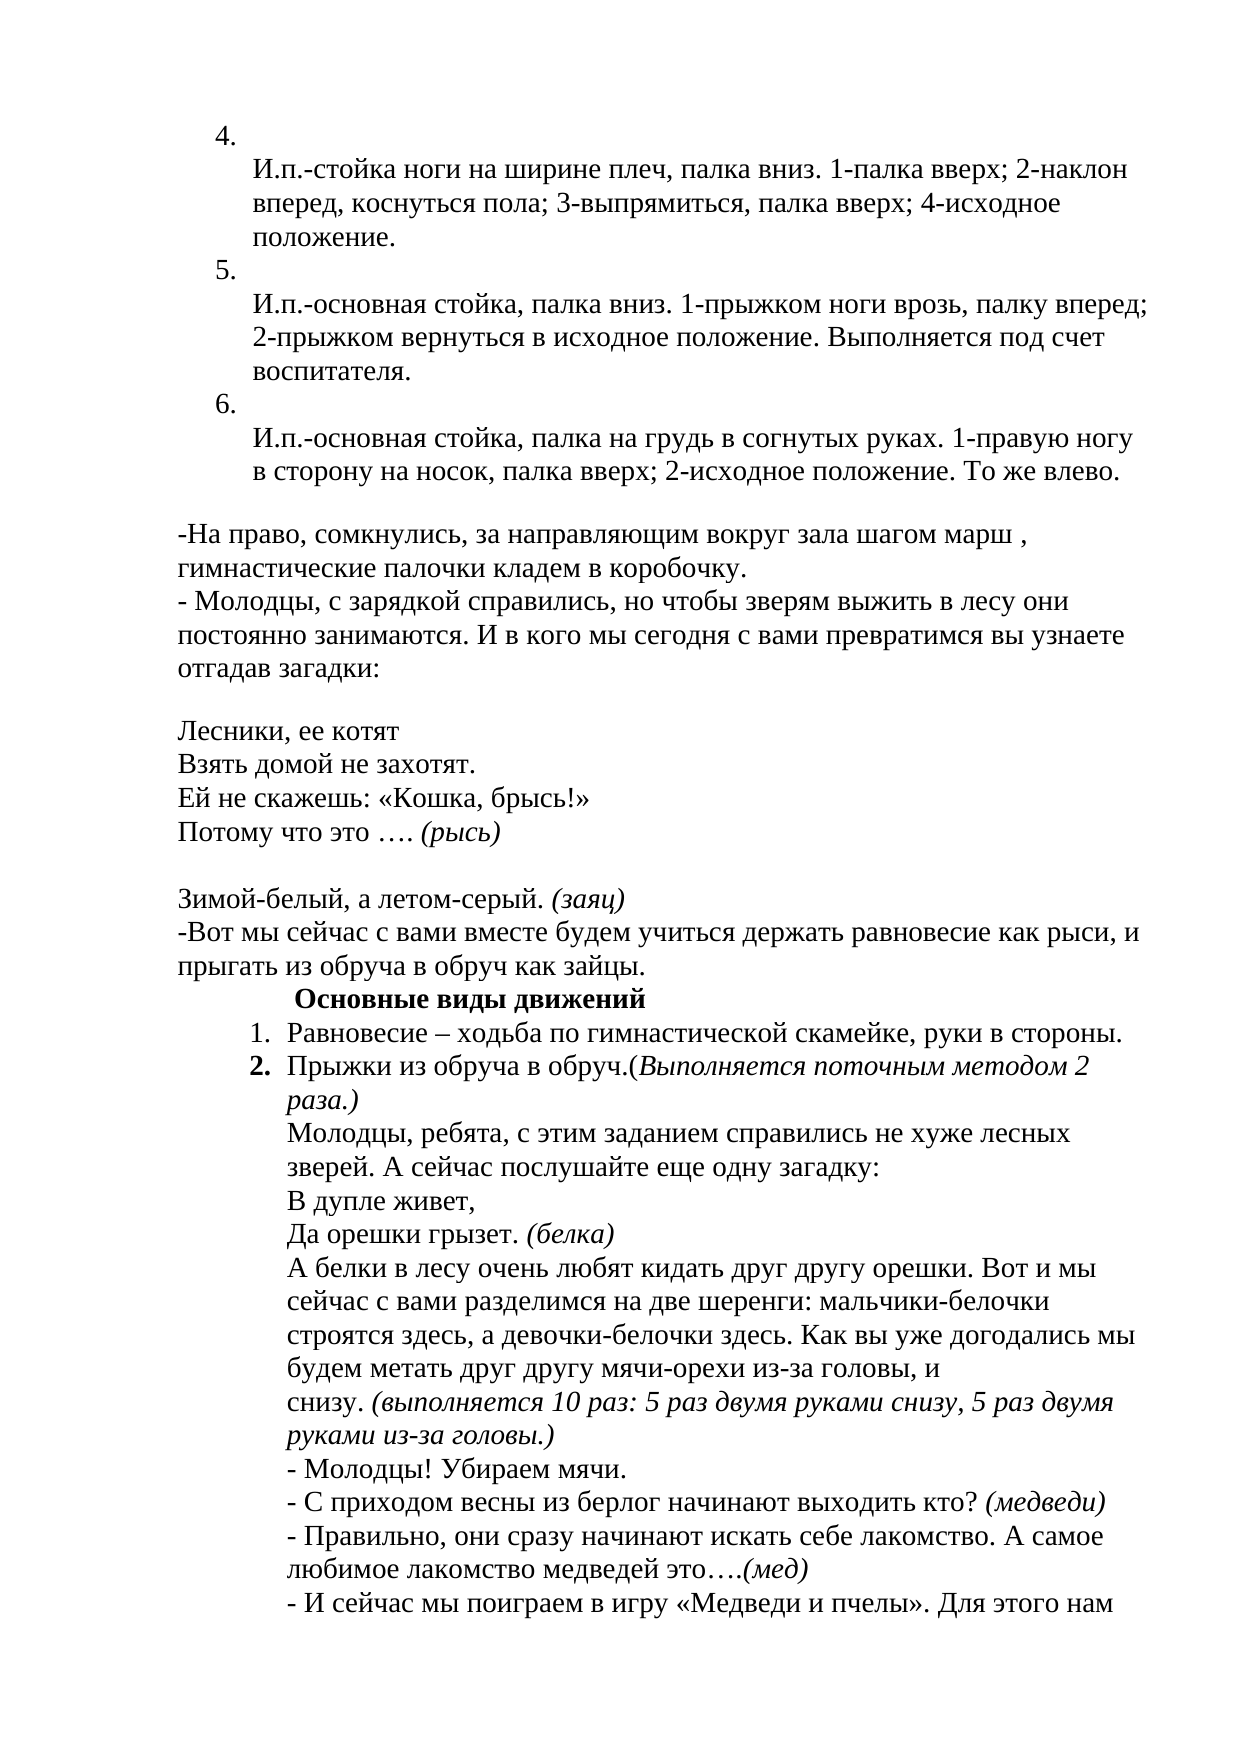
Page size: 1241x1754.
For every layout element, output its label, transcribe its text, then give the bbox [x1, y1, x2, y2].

text -На право, сомкнулись, за направляющим вокруг зала шагом марш , гимнастические палочки кладем в коробочку. - Молодцы, с зарядкой справились, но чтобы зверям выжить в лесу они постоянно занимаются. И в кого мы сегодня с вами превратимся вы узнаете отгадав загадки: [177, 516, 1152, 684]
list И.п.-стойка ноги на ширине плеч, палка вниз. 1-палка вверх; 2-наклон вперед, коснуться пола; 3-выпрямиться, палка вверх; 4-исходное положение. [215, 118, 1152, 252]
list И.п.-основная стойка, палка вниз. 1-прыжком ноги врозь, палку вперед; 2-прыжком вернуться в исходное положение. Выполняется под счет воспитателя. [215, 252, 1152, 386]
list Прыжки из обруча в обруч.(Выполняется поточным методом 2 раза.) [249, 1048, 1152, 1116]
text Лесники, ее котят Взять домой не захотят. Ей не скажешь: «Кошка, брысь!» Потому что это …. (рысь) Зимой-белый, а летом-серый. (заяц) -Вот мы сейчас с вами вместе будем учиться держать равновесие как рыси, и прыгать из обруча в обруч как зайцы. Основные виды движений [177, 713, 1152, 1015]
list Равновесие – ходьба по гимнастической скамейке, руки в стороны. [249, 1015, 1152, 1048]
list И.п.-основная стойка, палка на грудь в согнутых руках. 1-правую ногу в сторону на носок, палка вверх; 2-исходное положение. То же влево. [215, 386, 1152, 487]
